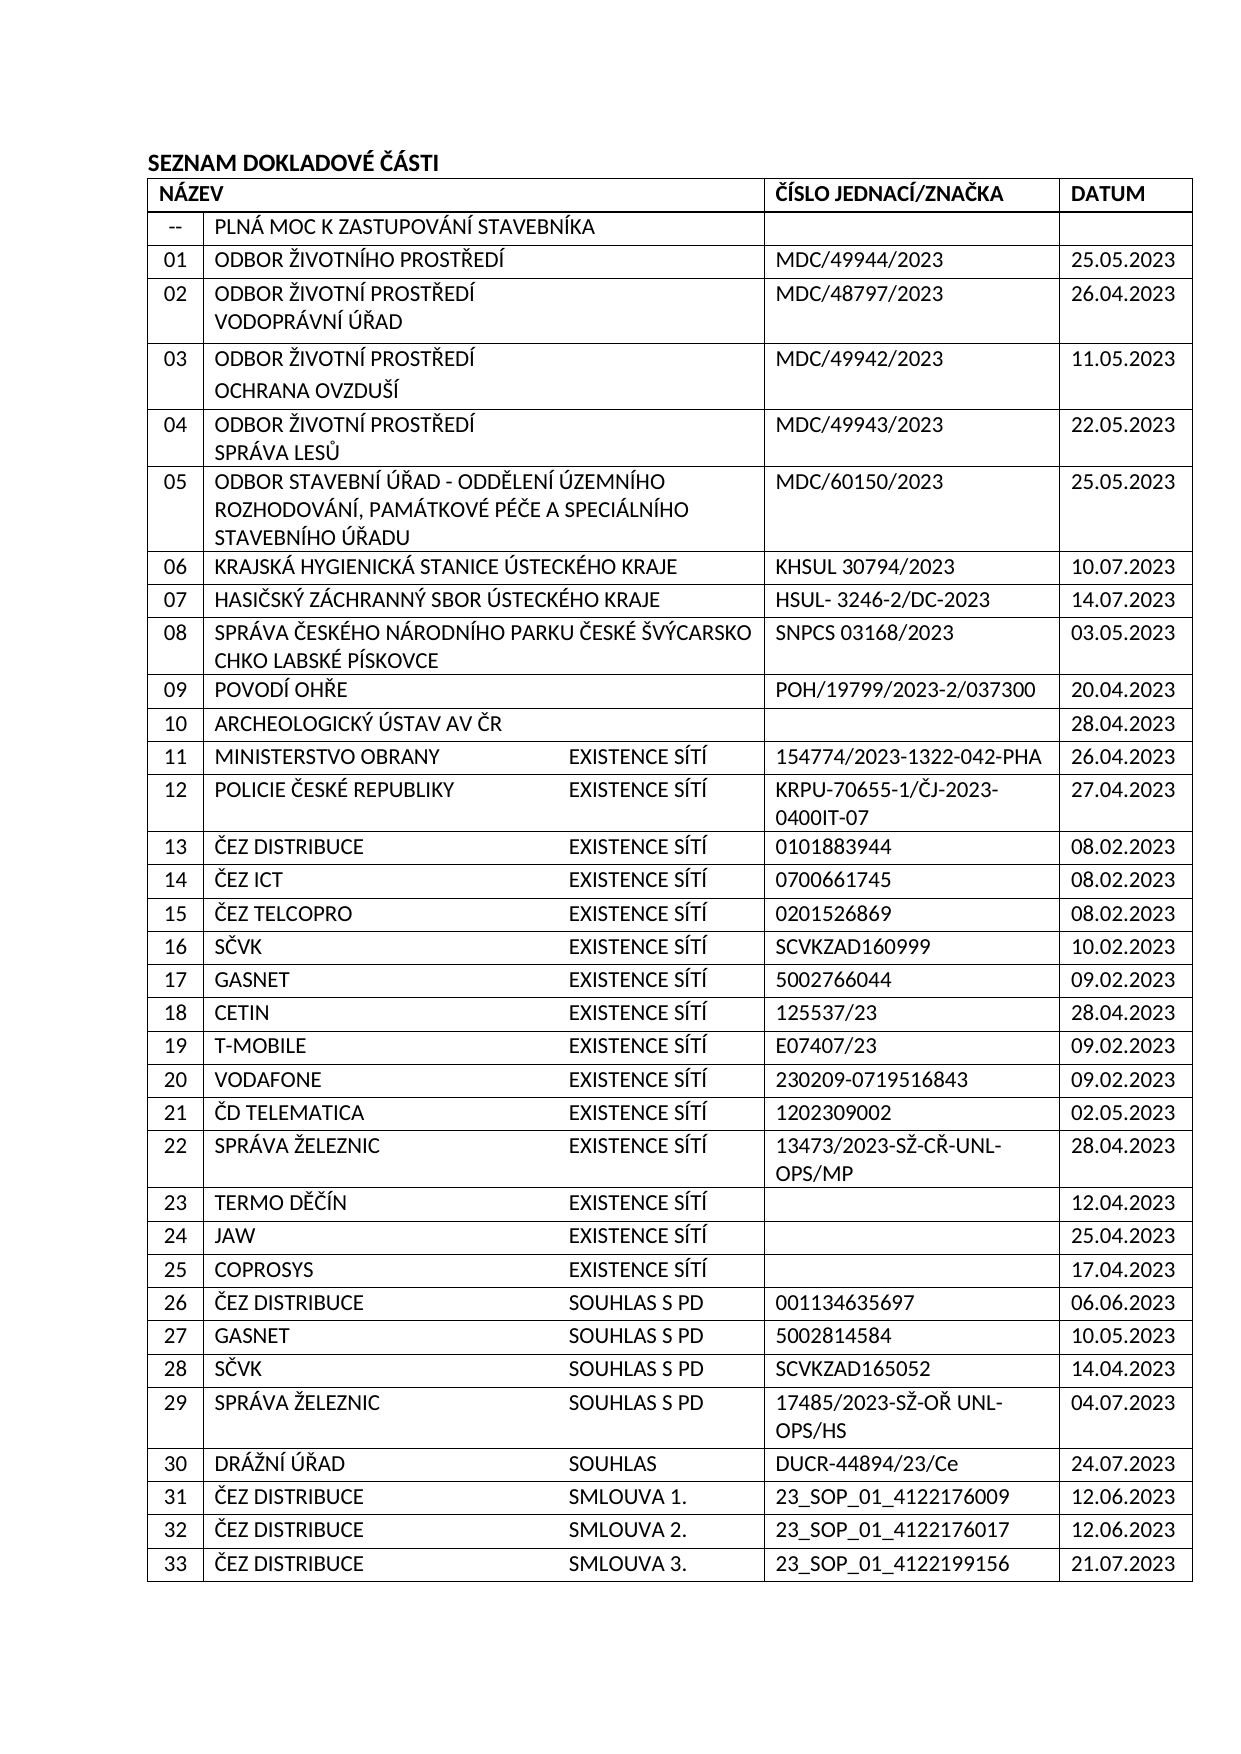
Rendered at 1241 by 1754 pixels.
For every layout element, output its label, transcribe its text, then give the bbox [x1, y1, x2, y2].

table_cell 28.04.2023 [1060, 1131, 1192, 1187]
table_cell 10.07.2023 [1060, 552, 1192, 584]
table_cell SOUHLAS S PD [558, 1321, 764, 1353]
table_cell SCVKZAD165052 [765, 1355, 1059, 1387]
table_cell [765, 213, 1059, 244]
table_cell 14 [148, 865, 203, 898]
table_header NÁZEV [148, 179, 764, 211]
table_cell 03 [148, 344, 203, 409]
table_cell 09.02.2023 [1060, 1032, 1192, 1064]
table_cell 24.07.2023 [1060, 1449, 1192, 1481]
table_cell 10.05.2023 [1060, 1321, 1192, 1353]
table_cell EXISTENCE SÍTÍ [558, 998, 764, 1031]
table_cell 25.05.2023 [1060, 467, 1192, 551]
table_cell 5002814584 [765, 1321, 1059, 1353]
table_cell EXISTENCE SÍTÍ [558, 899, 764, 931]
table_cell E07407/23 [765, 1032, 1059, 1064]
table_cell POLICIE ČESKÉ REPUBLIKY [204, 775, 557, 831]
table_cell SČVK [204, 932, 557, 964]
table_cell 26 [148, 1288, 203, 1320]
table_cell 21 [148, 1098, 203, 1130]
table_cell GASNET [204, 965, 557, 997]
table_cell 10.02.2023 [1060, 932, 1192, 964]
table_cell MDC/49944/2023 [765, 246, 1059, 278]
table_cell -- [148, 213, 203, 244]
table_cell 13473/2023-SŽ-CŘ-UNL-OPS/MP [765, 1131, 1059, 1187]
table_header DATUM [1060, 179, 1192, 211]
table_cell 08.02.2023 [1060, 832, 1192, 864]
table_cell ČEZ DISTRIBUCE [204, 832, 557, 864]
table_cell 12 [148, 775, 203, 831]
table_cell ODBOR ŽIVOTNÍ PROSTŘEDÍ SPRÁVA LESŮ [204, 410, 764, 466]
table_cell PLNÁ MOC K ZASTUPOVÁNÍ STAVEBNÍKA [204, 213, 764, 244]
table_cell ČD TELEMATICA [204, 1098, 557, 1130]
table_cell SOUHLAS S PD [558, 1355, 764, 1387]
table_cell POVODÍ OHŘE [204, 675, 764, 708]
table_cell 12.06.2023 [1060, 1515, 1192, 1548]
table_cell 02 [148, 279, 203, 343]
table_cell KHSUL 30794/2023 [765, 552, 1059, 584]
table_cell 23_SOP_01_4122176017 [765, 1515, 1059, 1548]
table_cell 23 [148, 1188, 203, 1221]
table_cell 08.02.2023 [1060, 865, 1192, 898]
table_cell EXISTENCE SÍTÍ [558, 1098, 764, 1130]
table_cell SOUHLAS S PD [558, 1388, 764, 1448]
table_cell T-MOBILE [204, 1032, 557, 1064]
table_cell 06 [148, 552, 203, 584]
table_cell 19 [148, 1032, 203, 1064]
table_cell COPROSYS [204, 1255, 557, 1287]
table_cell 12.06.2023 [1060, 1482, 1192, 1514]
table_cell [765, 1188, 1059, 1221]
table_cell ČEZ DISTRIBUCE [204, 1288, 557, 1320]
table_header ČÍSLO JEDNACÍ/ZNAČKA [765, 179, 1059, 211]
table_cell 06.06.2023 [1060, 1288, 1192, 1320]
table_cell 25.05.2023 [1060, 246, 1192, 278]
table_cell ARCHEOLOGICKÝ ÚSTAV AV ČR [204, 709, 764, 741]
table_cell MDC/60150/2023 [765, 467, 1059, 551]
table_cell 09 [148, 675, 203, 708]
table_cell 28.04.2023 [1060, 709, 1192, 741]
table_cell DUCR-44894/23/Ce [765, 1449, 1059, 1481]
table_cell 21.07.2023 [1060, 1549, 1192, 1581]
table_cell SČVK [204, 1355, 557, 1387]
table_cell 01 [148, 246, 203, 278]
table_cell MDC/49942/2023 [765, 344, 1059, 409]
table_cell 05 [148, 467, 203, 551]
table_cell EXISTENCE SÍTÍ [558, 865, 764, 898]
table_cell MDC/49943/2023 [765, 410, 1059, 466]
table_cell TERMO DĚČÍN [204, 1188, 557, 1221]
table_cell EXISTENCE SÍTÍ [558, 832, 764, 864]
table_cell 02.05.2023 [1060, 1098, 1192, 1130]
table_cell SCVKZAD160999 [765, 932, 1059, 964]
table_cell [765, 709, 1059, 741]
table_cell 23_SOP_01_4122199156 [765, 1549, 1059, 1581]
table_cell SMLOUVA 3. [558, 1549, 764, 1581]
table_cell HASIČSKÝ ZÁCHRANNÝ SBOR ÚSTECKÉHO KRAJE [204, 585, 764, 617]
table_cell CETIN [204, 998, 557, 1031]
table_cell 11.05.2023 [1060, 344, 1192, 409]
table_cell 09.02.2023 [1060, 1065, 1192, 1097]
table_cell 08 [148, 618, 203, 674]
table_cell 26.04.2023 [1060, 742, 1192, 774]
table_cell 1202309002 [765, 1098, 1059, 1130]
table_cell 10 [148, 709, 203, 741]
table_cell ČEZ DISTRIBUCE [204, 1549, 557, 1581]
table_cell 04.07.2023 [1060, 1388, 1192, 1448]
table_cell 18 [148, 998, 203, 1031]
table_cell EXISTENCE SÍTÍ [558, 775, 764, 831]
table_cell 28.04.2023 [1060, 998, 1192, 1031]
table_cell 17485/2023-SŽ-OŘ UNL-OPS/HS [765, 1388, 1059, 1448]
table_cell VODAFONE [204, 1065, 557, 1097]
table_cell 154774/2023-1322-042-PHA [765, 742, 1059, 774]
table_cell 04 [148, 410, 203, 466]
table_cell 25 [148, 1255, 203, 1287]
table_cell EXISTENCE SÍTÍ [558, 1222, 764, 1254]
table_cell SOUHLAS S PD [558, 1288, 764, 1320]
table_cell KRAJSKÁ HYGIENICKÁ STANICE ÚSTECKÉHO KRAJE [204, 552, 764, 584]
table_cell 28 [148, 1355, 203, 1387]
table_cell MINISTERSTVO OBRANY [204, 742, 557, 774]
table_cell POH/19799/2023-2/037300 [765, 675, 1059, 708]
table_cell ODBOR ŽIVOTNÍ PROSTŘEDÍ OCHRANA OVZDUŠÍ [204, 344, 764, 409]
table_cell EXISTENCE SÍTÍ [558, 1131, 764, 1187]
table_cell DRÁŽNÍ ÚŘAD [204, 1449, 557, 1481]
table_cell 32 [148, 1515, 203, 1548]
table_cell 22 [148, 1131, 203, 1187]
table_cell 27 [148, 1321, 203, 1353]
table_cell 23_SOP_01_4122176009 [765, 1482, 1059, 1514]
table_cell JAW [204, 1222, 557, 1254]
table_cell SPRÁVA ŽELEZNIC [204, 1388, 557, 1448]
table_cell [1060, 213, 1192, 244]
table_cell 20.04.2023 [1060, 675, 1192, 708]
table_cell MDC/48797/2023 [765, 279, 1059, 343]
table_cell 0700661745 [765, 865, 1059, 898]
table_cell 0101883944 [765, 832, 1059, 864]
table_cell 29 [148, 1388, 203, 1448]
table_cell 14.04.2023 [1060, 1355, 1192, 1387]
table_cell EXISTENCE SÍTÍ [558, 1255, 764, 1287]
table_cell 16 [148, 932, 203, 964]
table_cell 24 [148, 1222, 203, 1254]
table_cell ODBOR STAVEBNÍ ÚŘAD - ODDĚLENÍ ÚZEMNÍHO ROZHODOVÁNÍ, PAMÁTKOVÉ PÉČE A SPECIÁLNÍHO STAVEBNÍHO ÚŘADU [204, 467, 764, 551]
table_cell 15 [148, 899, 203, 931]
table_cell 17 [148, 965, 203, 997]
table_cell 5002766044 [765, 965, 1059, 997]
table_cell 25.04.2023 [1060, 1222, 1192, 1254]
table_cell SPRÁVA ŽELEZNIC [204, 1131, 557, 1187]
table_cell EXISTENCE SÍTÍ [558, 965, 764, 997]
text SEZNAM DOKLADOVÉ ČÁSTI [148, 148, 1093, 178]
table_cell 20 [148, 1065, 203, 1097]
table_cell ČEZ DISTRIBUCE [204, 1482, 557, 1514]
table_cell 27.04.2023 [1060, 775, 1192, 831]
table_cell [765, 1255, 1059, 1287]
table_cell 09.02.2023 [1060, 965, 1192, 997]
table_cell 17.04.2023 [1060, 1255, 1192, 1287]
table_cell ČEZ ICT [204, 865, 557, 898]
table_cell 12.04.2023 [1060, 1188, 1192, 1221]
table_cell ČEZ TELCOPRO [204, 899, 557, 931]
table_cell KRPU-70655-1/ČJ-2023-0400IT-07 [765, 775, 1059, 831]
table_cell 14.07.2023 [1060, 585, 1192, 617]
table_cell 0201526869 [765, 899, 1059, 931]
table_cell 26.04.2023 [1060, 279, 1192, 343]
table_cell GASNET [204, 1321, 557, 1353]
table_cell 08.02.2023 [1060, 899, 1192, 931]
table_cell SPRÁVA ČESKÉHO NÁRODNÍHO PARKU ČESKÉ ŠVÝCARSKO CHKO LABSKÉ PÍSKOVCE [204, 618, 764, 674]
table_cell EXISTENCE SÍTÍ [558, 1188, 764, 1221]
table_cell SMLOUVA 2. [558, 1515, 764, 1548]
table_cell HSUL- 3246-2/DC-2023 [765, 585, 1059, 617]
table_cell 001134635697 [765, 1288, 1059, 1320]
table_cell 30 [148, 1449, 203, 1481]
table_cell 07 [148, 585, 203, 617]
table_cell ČEZ DISTRIBUCE [204, 1515, 557, 1548]
table_cell 125537/23 [765, 998, 1059, 1031]
table_cell SNPCS 03168/2023 [765, 618, 1059, 674]
table_cell 13 [148, 832, 203, 864]
table_cell 230209-0719516843 [765, 1065, 1059, 1097]
table_cell 22.05.2023 [1060, 410, 1192, 466]
table_cell ODBOR ŽIVOTNÍHO PROSTŘEDÍ [204, 246, 764, 278]
table_cell ODBOR ŽIVOTNÍ PROSTŘEDÍ VODOPRÁVNÍ ÚŘAD [204, 279, 764, 343]
table_cell 31 [148, 1482, 203, 1514]
table_cell 11 [148, 742, 203, 774]
table_cell 03.05.2023 [1060, 618, 1192, 674]
table_cell EXISTENCE SÍTÍ [558, 932, 764, 964]
table_cell EXISTENCE SÍTÍ [558, 1032, 764, 1064]
table_cell EXISTENCE SÍTÍ [558, 1065, 764, 1097]
table_cell SMLOUVA 1. [558, 1482, 764, 1514]
table_cell EXISTENCE SÍTÍ [558, 742, 764, 774]
table_cell [765, 1222, 1059, 1254]
table_cell 33 [148, 1549, 203, 1581]
table_cell SOUHLAS [558, 1449, 764, 1481]
